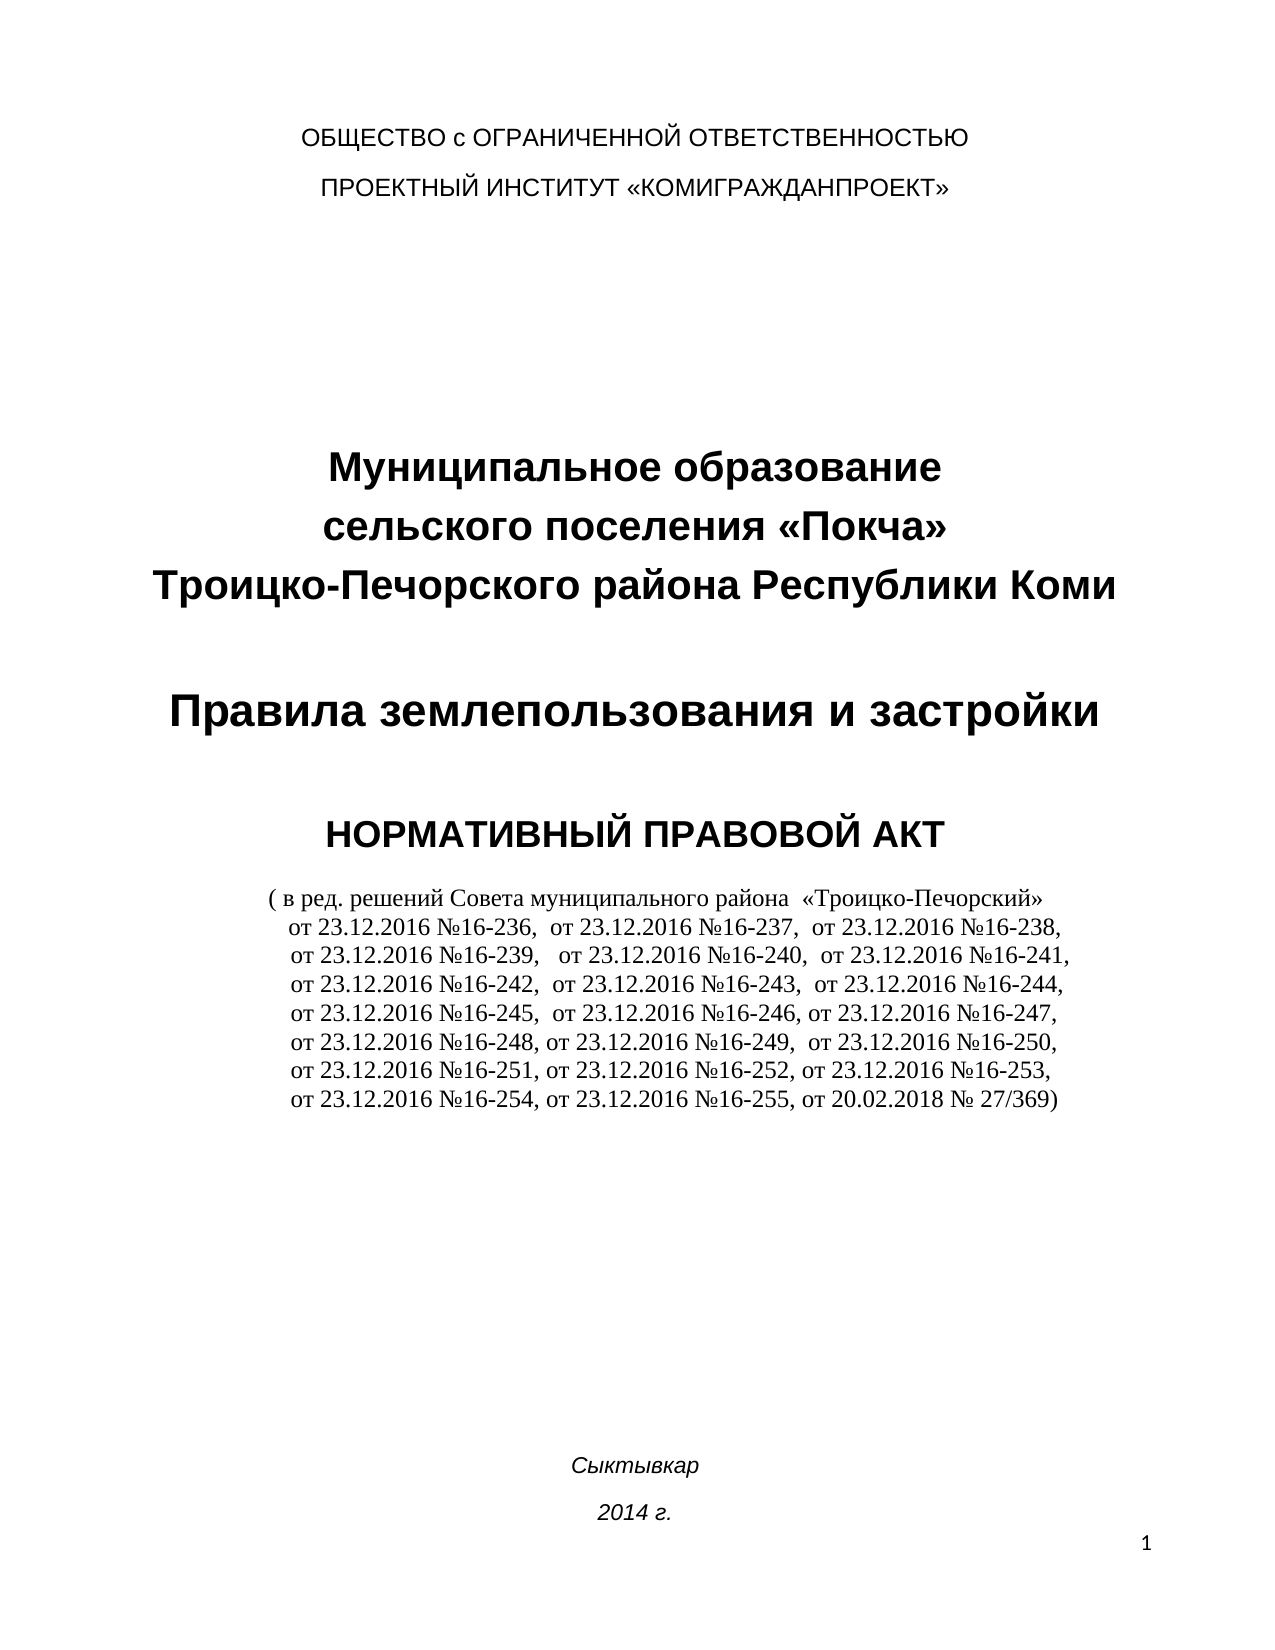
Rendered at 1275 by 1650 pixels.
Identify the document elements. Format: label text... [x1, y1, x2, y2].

text от 23.12.2016 №16-254, от 23.12.2016 №16-255, от 20.02.2018 № 27/369) [118, 1084, 1152, 1113]
text Правила землепользования и застройки [118, 684, 1152, 737]
text НОРМАТИВНЫЙ ПРАВОВОЙ АКТ [118, 813, 1152, 856]
text Троицко-Печорского района Республики Коми [118, 569, 1152, 607]
text ( в ред. решений Совета муниципального района «Троицко-Печорский» [118, 883, 1137, 912]
text от 23.12.2016 №16-236, от 23.12.2016 №16-237, от 23.12.2016 №16-238, [118, 912, 1152, 941]
text от 23.12.2016 №16-239, от 23.12.2016 №16-240, от 23.12.2016 №16-241, [118, 941, 1152, 969]
text Муниципальное образование [118, 450, 1152, 489]
text от 23.12.2016 №16-242, от 23.12.2016 №16-243, от 23.12.2016 №16-244, [118, 969, 1152, 998]
text от 23.12.2016 №16-245, от 23.12.2016 №16-246, от 23.12.2016 №16-247, [118, 998, 1152, 1027]
text от 23.12.2016 №16-251, от 23.12.2016 №16-252, от 23.12.2016 №16-253, [118, 1056, 1152, 1084]
text 2014 г. [118, 1499, 1152, 1525]
text сельского поселения «Покча» [118, 509, 1152, 548]
text ПРОЕКТНЫЙ ИНСТИТУТ «КОМИГРАЖДАНПРОЕКТ» [118, 173, 1152, 202]
text ОБЩЕСТВО с ОГРАНИЧЕННОЙ ОТВЕТСТВЕННОСТЬЮ [118, 123, 1152, 152]
text Сыктывкар [118, 1452, 1152, 1478]
text от 23.12.2016 №16-248, от 23.12.2016 №16-249, от 23.12.2016 №16-250, [118, 1027, 1152, 1056]
